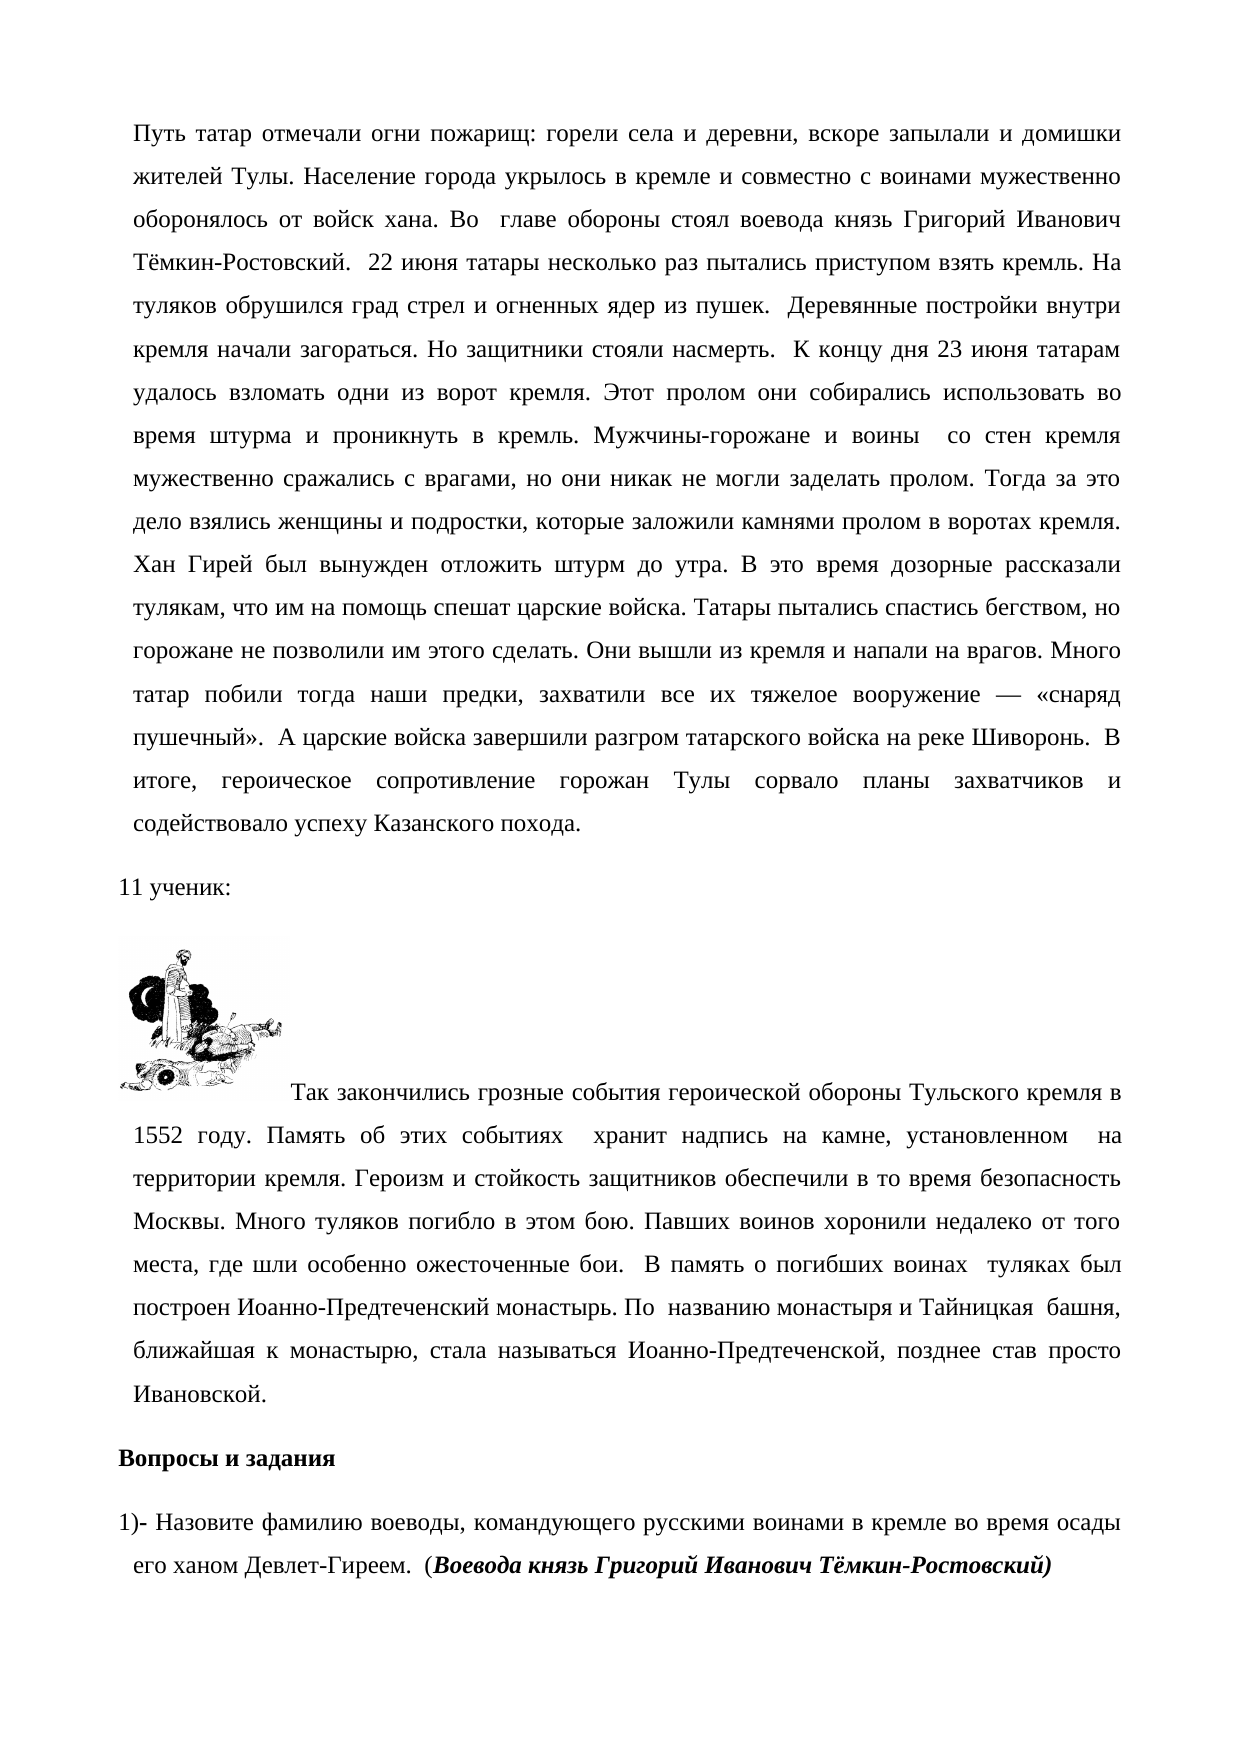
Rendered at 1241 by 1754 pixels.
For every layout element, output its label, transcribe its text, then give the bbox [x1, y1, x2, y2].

text Вопросы и задания [118, 1443, 1122, 1471]
text 11 ученик: [118, 872, 1122, 901]
picture [118, 936, 291, 1101]
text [118, 118, 1122, 837]
text 1)- Назовите фамилию воеводы, командующего русскими воинами в кремле во время осады его ханом Девлет-Гиреем. (Воевода князь Григорий Иванович Тёмкин-Ростовский) [118, 1507, 1122, 1578]
text Так закончились грозные события героической обороны Тульского кремля в 1552 году. Память об этих событиях хранит надпись на камне, установленном на территории кремля. Героизм и стойкость защитников обеспечили в то время безопасность Москвы. Много туляков погибло в этом бою. Павших воинов хоронили недалеко от того места, где шли особенно ожесточенные бои. В память о погибших воинах туляках был построен Иоанно-Предтеченский монастырь. По названию монастыря и Тайницкая башня, ближайшая к монастырю, стала называться Иоанно-Предтеченской, позднее став просто Ивановской. [118, 936, 1122, 1407]
